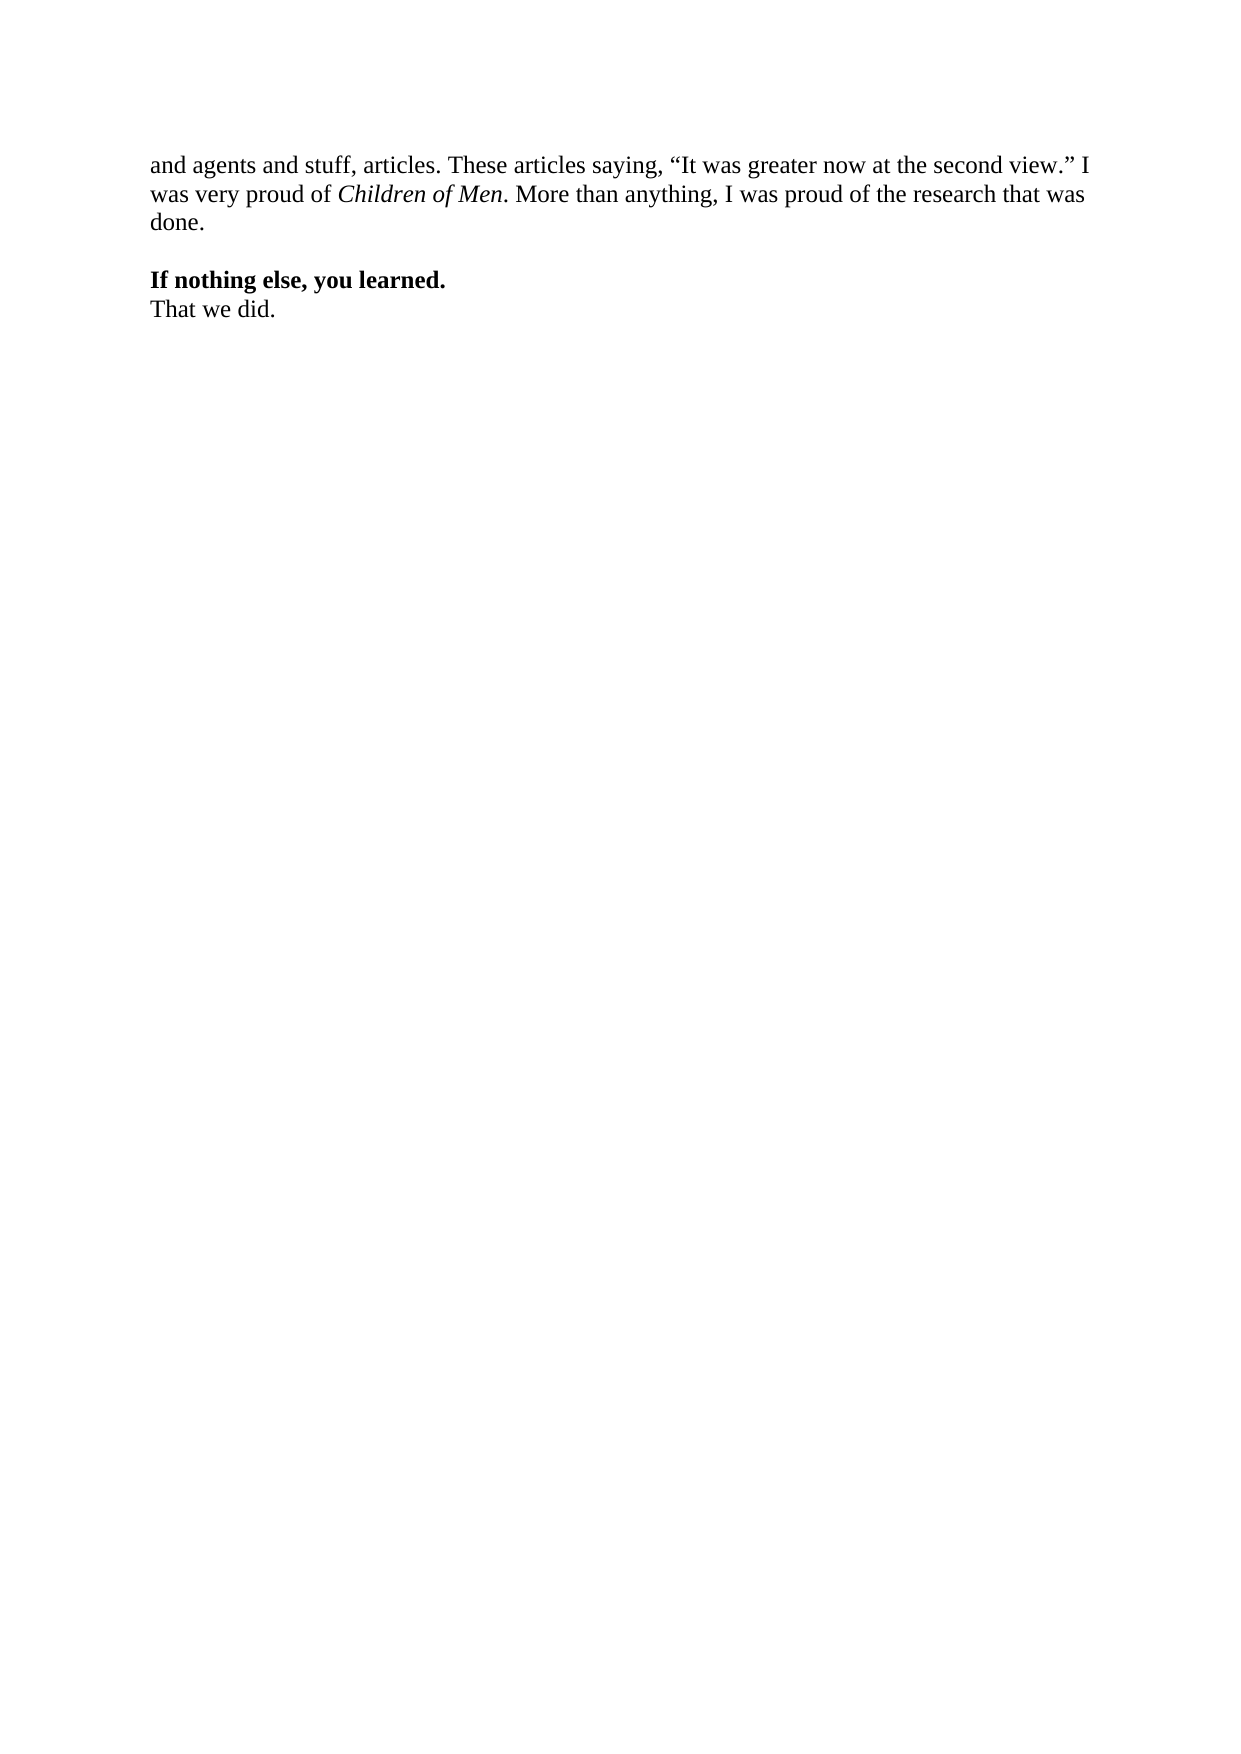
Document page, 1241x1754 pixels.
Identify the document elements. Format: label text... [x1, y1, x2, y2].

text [150, 150, 1090, 236]
text If nothing else, you learned. That we did. [150, 265, 1090, 323]
